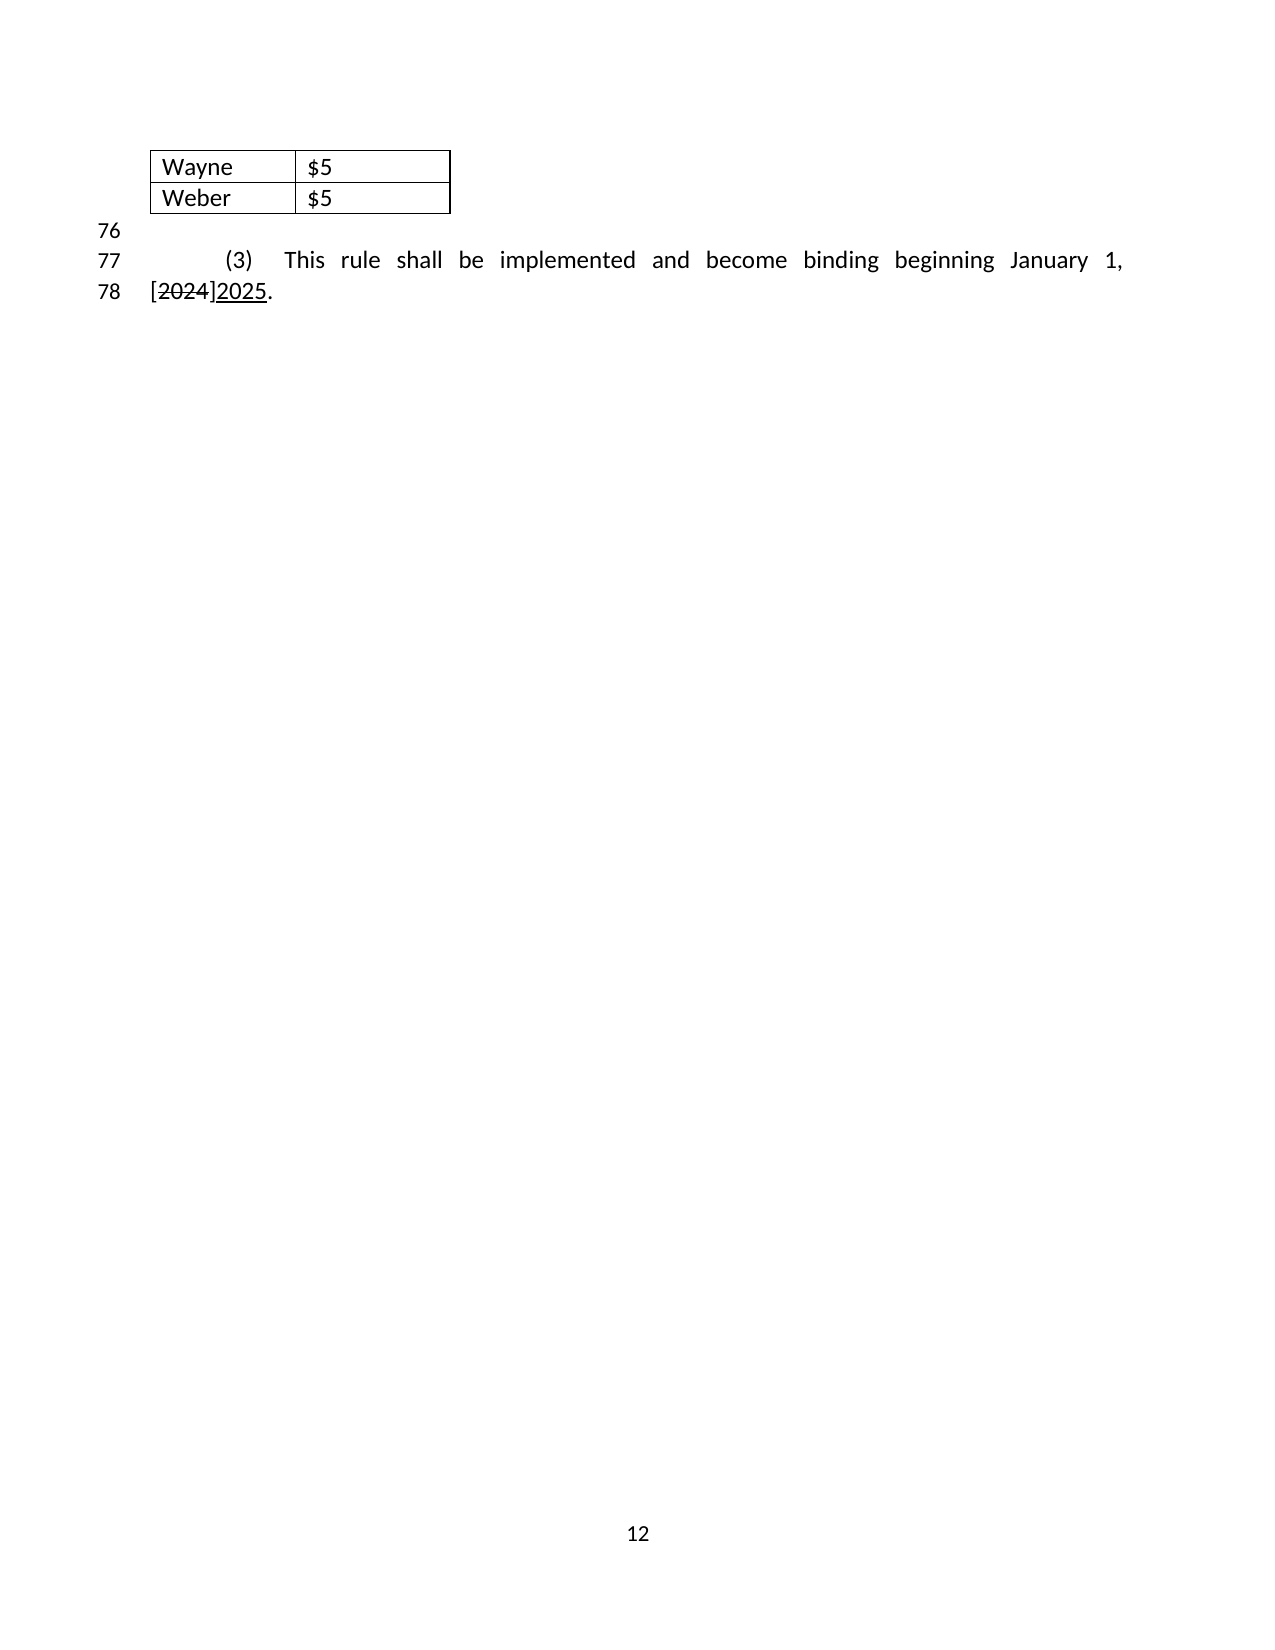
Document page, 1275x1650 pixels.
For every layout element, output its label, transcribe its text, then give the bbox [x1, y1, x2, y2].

table_cell $5 [296, 151, 449, 182]
table_cell $5 [296, 183, 449, 213]
text (3) This rule shall be implemented and become binding beginning January 1, [2024]2025. [150, 245, 1125, 306]
table_cell Weber [151, 183, 295, 213]
table_cell Wayne [151, 151, 295, 182]
